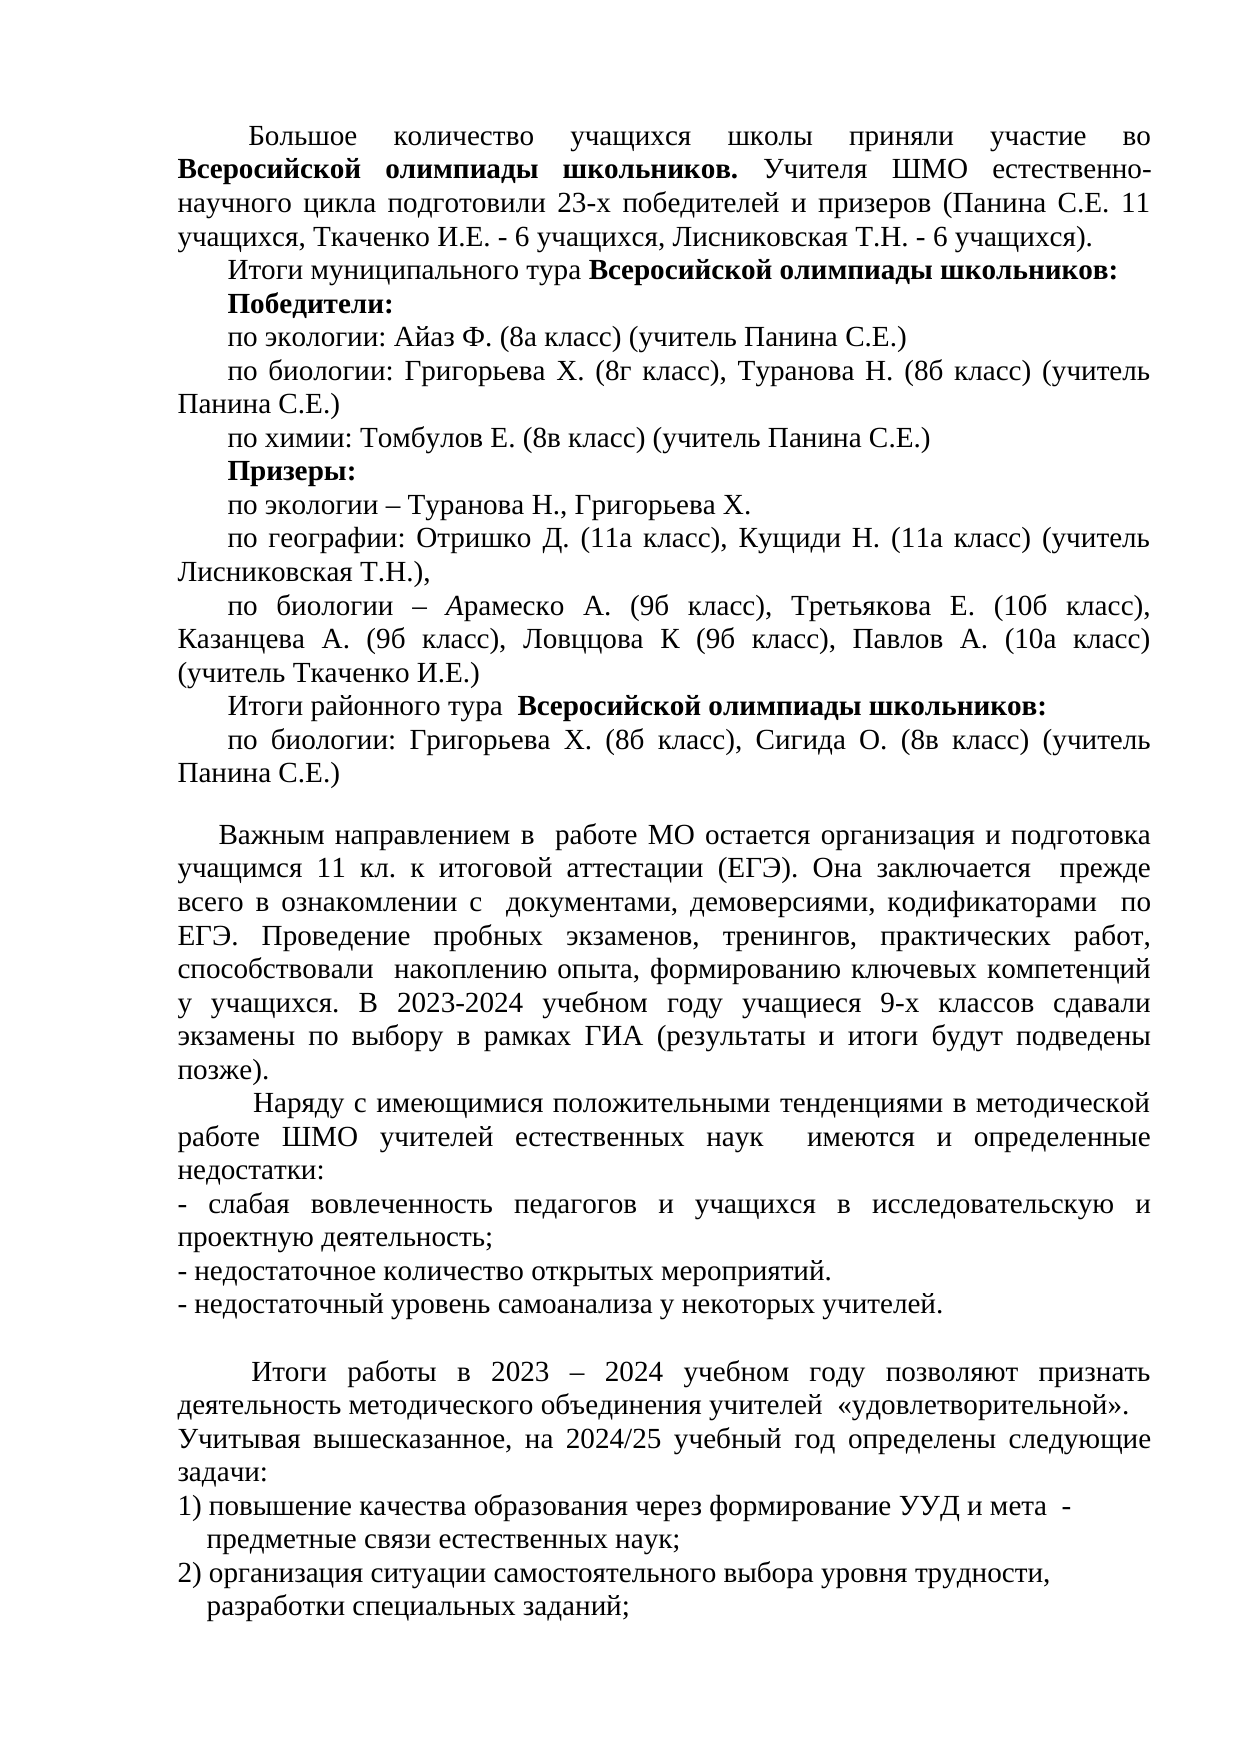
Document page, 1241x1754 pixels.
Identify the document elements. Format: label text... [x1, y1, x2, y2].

text Большое количество учащихся школы приняли участие во Всеросийской олимпиады школьников. Учителя ШМО естественно-научного цикла подготовили 23-х победителей и призеров (Панина С.Е. 11 учащихся, Ткаченко И.Е. - 6 учащихся, Лисниковская Т.Н. - 6 учащихся). [177, 118, 1152, 252]
text Итоги районного тура Всеросийской олимпиады школьников: [177, 688, 1152, 722]
text Итоги работы в 2023 – 2024 учебном году позволяют признать деятельность методического объединения учителей «удовлетворительной». [177, 1354, 1152, 1421]
text по биологии: Григорьева Х. (8г класс), Туранова Н. (8б класс) (учитель Панина С.Е.) [177, 353, 1152, 420]
text - недостаточное количество открытых мероприятий. [177, 1253, 1152, 1287]
text 1) повышение качества образования через формирование УУД и мета - [177, 1488, 1152, 1521]
text Учитывая вышесказанное, на 2024/25 учебный год определены следующие задачи: [177, 1421, 1152, 1488]
text - недостаточный уровень самоанализа у некоторых учителей. [177, 1287, 1152, 1320]
text 2) организация ситуации самостоятельного выбора уровня трудности, [177, 1555, 1152, 1588]
text по географии: Отришко Д. (11а класс), Кущиди Н. (11а класс) (учитель Лисниковская Т.Н.), [177, 521, 1152, 588]
text Итоги муниципального тура Всеросийской олимпиады школьников: [177, 252, 1152, 286]
text разработки специальных заданий; [177, 1588, 1152, 1622]
text по химии: Томбулов Е. (8в класс) (учитель Панина С.Е.) [177, 420, 1152, 453]
text Призеры: [177, 453, 1152, 487]
text предметные связи естественных наук; [177, 1521, 1152, 1555]
text Победители: [177, 286, 1152, 319]
text по экологии – Туранова Н., Григорьева Х. [177, 487, 1152, 521]
text Важным направлением в работе МО остается организация и подготовка учащимся 11 кл. к итоговой аттестации (ЕГЭ). Она заключается прежде всего в ознакомлении с документами, демоверсиями, кодификаторами по ЕГЭ. Проведение пробных экзаменов, тренингов, практических работ, способствовали накоплению опыта, формированию ключевых компетенций у учащихся. В 2023-2024 учебном году учащиеся 9-х классов сдавали экзамены по выбору в рамках ГИА (результаты и итоги будут подведены позже). [177, 817, 1152, 1085]
text Наряду с имеющимися положительными тенденциями в методической работе ШМО учителей естественных наук имеются и определенные недостатки: [177, 1085, 1152, 1186]
text по экологии: Айаз Ф. (8а класс) (учитель Панина С.Е.) [177, 319, 1152, 353]
text по биологии: Григорьева Х. (8б класс), Сигида О. (8в класс) (учитель Панина С.Е.) [177, 722, 1152, 789]
text по биологии – Арамеско А. (9б класс), Третьякова Е. (10б класс), Казанцева А. (9б класс), Ловццова К (9б класс), Павлов А. (10а класс) (учитель Ткаченко И.Е.) [177, 588, 1152, 688]
text - слабая вовлеченность педагогов и учащихся в исследовательскую и проектную деятельность; [177, 1186, 1152, 1253]
